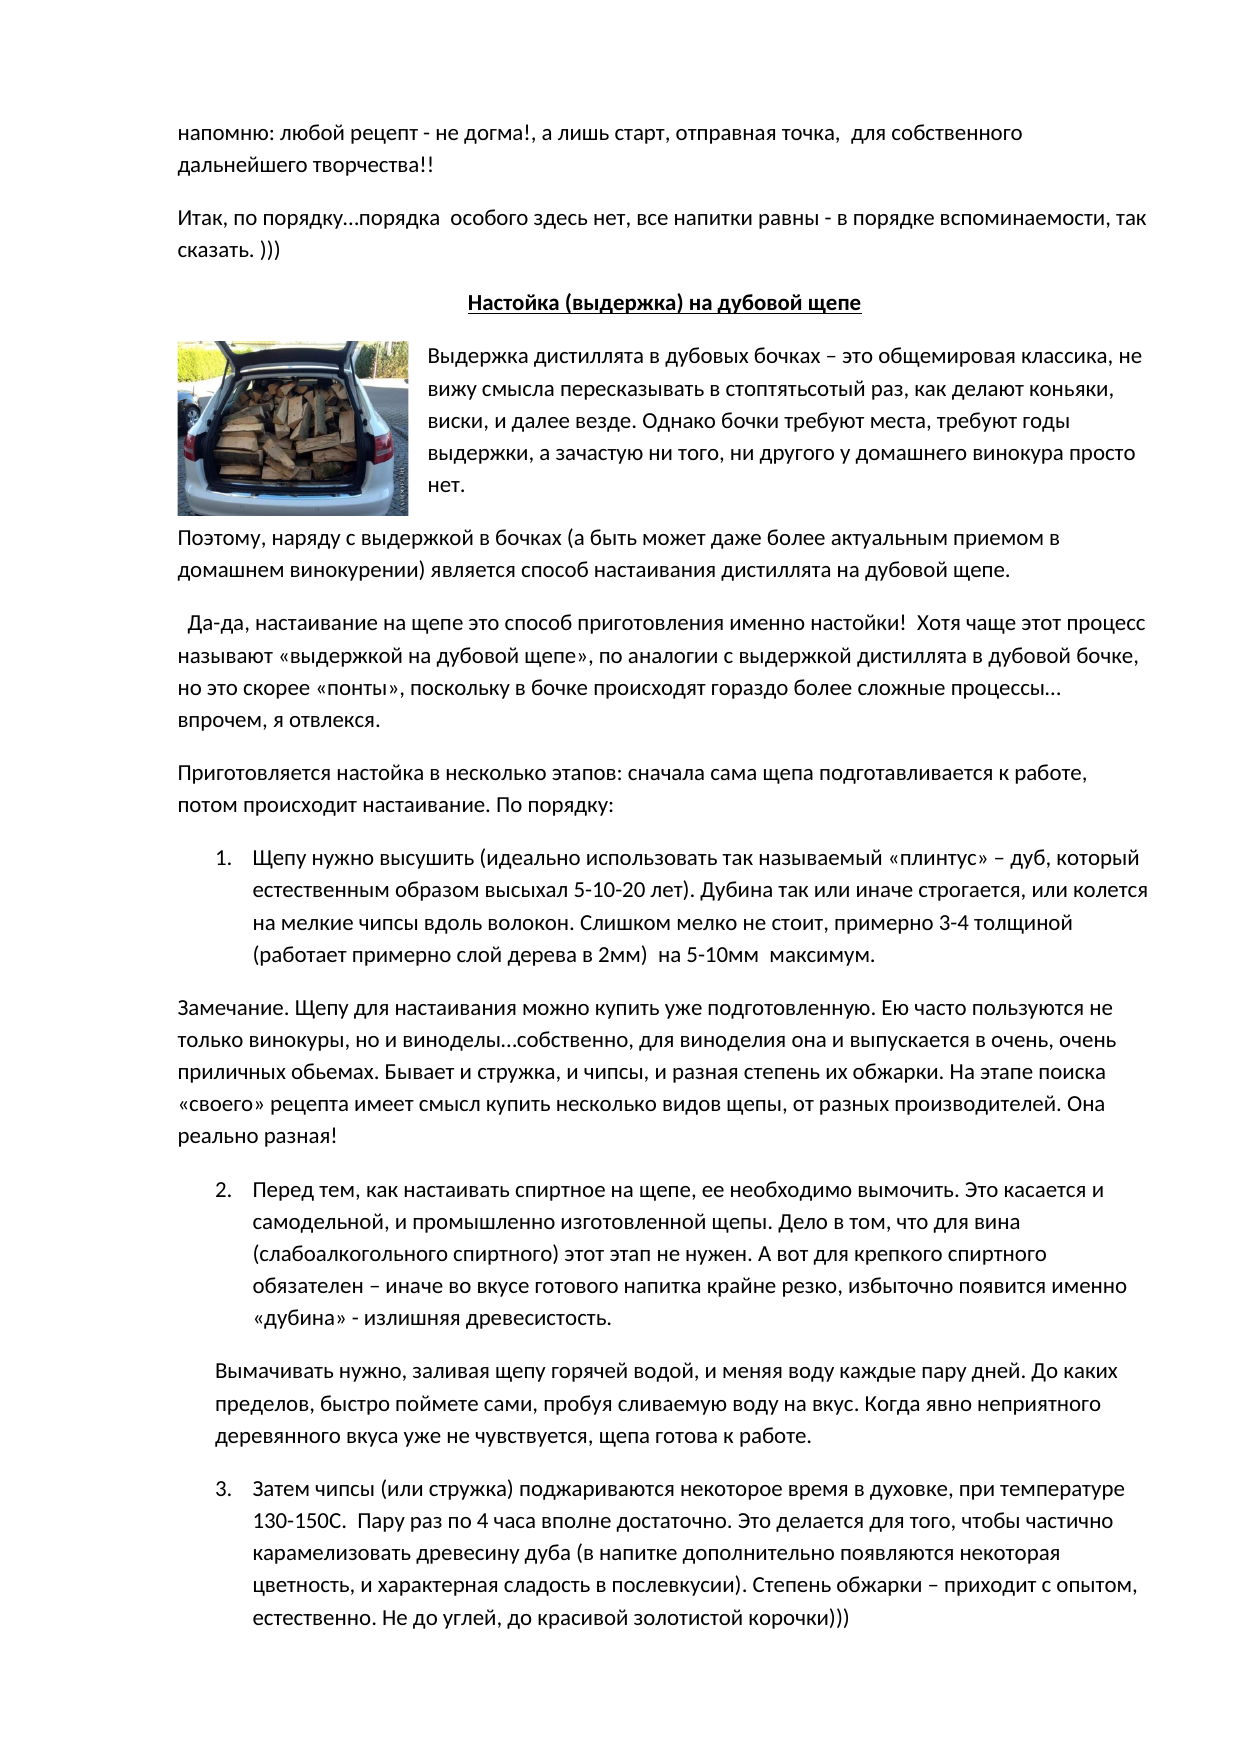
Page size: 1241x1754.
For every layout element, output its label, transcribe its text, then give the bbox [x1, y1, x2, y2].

text Приготовляется настойка в несколько этапов: сначала сама щепа подготавливается к работе, потом происходит настаивание. По порядку: [177, 758, 1152, 818]
list Затем чипсы (или стружка) поджариваются некоторое время в духовке, при температуре 130-150С. Пару раз по 4 часа вполне достаточно. Это делается для того, чтобы частично карамелизовать древесину дуба (в напитке дополнительно появляются некоторая цветность, и характерная сладость в послевкусии). Степень обжарки – приходит с опытом, естественно. Не до углей, до красивой золотистой корочки))) [215, 1474, 1152, 1631]
text Поэтому, наряду с выдержкой в бочках (а быть может даже более актуальным приемом в домашнем винокурении) является способ настаивания дистиллята на дубовой щепе. [177, 523, 1152, 583]
picture [177, 341, 409, 516]
text Итак, по порядку…порядка особого здесь нет, все напитки равны - в порядке вспоминаемости, так сказать. ))) [177, 203, 1152, 263]
text Да-да, настаивание на щепе это способ приготовления именно настойки! Хотя чаще этот процесс называют «выдержкой на дубовой щепе», по аналогии с выдержкой дистиллята в дубовой бочке, но это скорее «понты», поскольку в бочке происходят гораздо более сложные процессы…впрочем, я отвлекся. [177, 608, 1152, 733]
list Щепу нужно высушить (идеально использовать так называемый «плинтус» – дуб, который естественным образом высыхал 5-10-20 лет). Дубина так или иначе строгается, или колется на мелкие чипсы вдоль волокон. Слишком мелко не стоит, примерно 3-4 толщиной (работает примерно слой дерева в 2мм) на 5-10мм максимум. [215, 843, 1152, 968]
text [177, 118, 1152, 178]
list Перед тем, как настаивать спиртное на щепе, ее необходимо вымочить. Это касается и самодельной, и промышленно изготовленной щепы. Дело в том, что для вина (слабоалкогольного спиртного) этот этап не нужен. А вот для крепкого спиртного обязателен – иначе во вкусе готового напитка крайне резко, избыточно появится именно «дубина» - излишняя древесистость. [215, 1175, 1152, 1331]
text Настойка (выдержка) на дубовой щепе [177, 288, 1152, 317]
text Вымачивать нужно, заливая щепу горячей водой, и меняя воду каждые пару дней. До каких пределов, быстро поймете сами, пробуя сливаемую воду на вкус. Когда явно неприятного деревянного вкуса уже не чувствуется, щепа готова к работе. [215, 1356, 1152, 1449]
text Замечание. Щепу для настаивания можно купить уже подготовленную. Ею часто пользуются не только винокуры, но и виноделы…собственно, для виноделия она и выпускается в очень, очень приличных обьемах. Бывает и стружка, и чипсы, и разная степень их обжарки. На этапе поиска «своего» рецепта имеет смысл купить несколько видов щепы, от разных производителей. Она реально разная! [177, 993, 1152, 1150]
text Выдержка дистиллята в дубовых бочках – это общемировая классика, не вижу смысла пересказывать в стоптятьсотый раз, как делают коньяки, виски, и далее везде. Однако бочки требуют места, требуют годы выдержки, а зачастую ни того, ни другого у домашнего винокура просто нет. [409, 342, 1152, 498]
